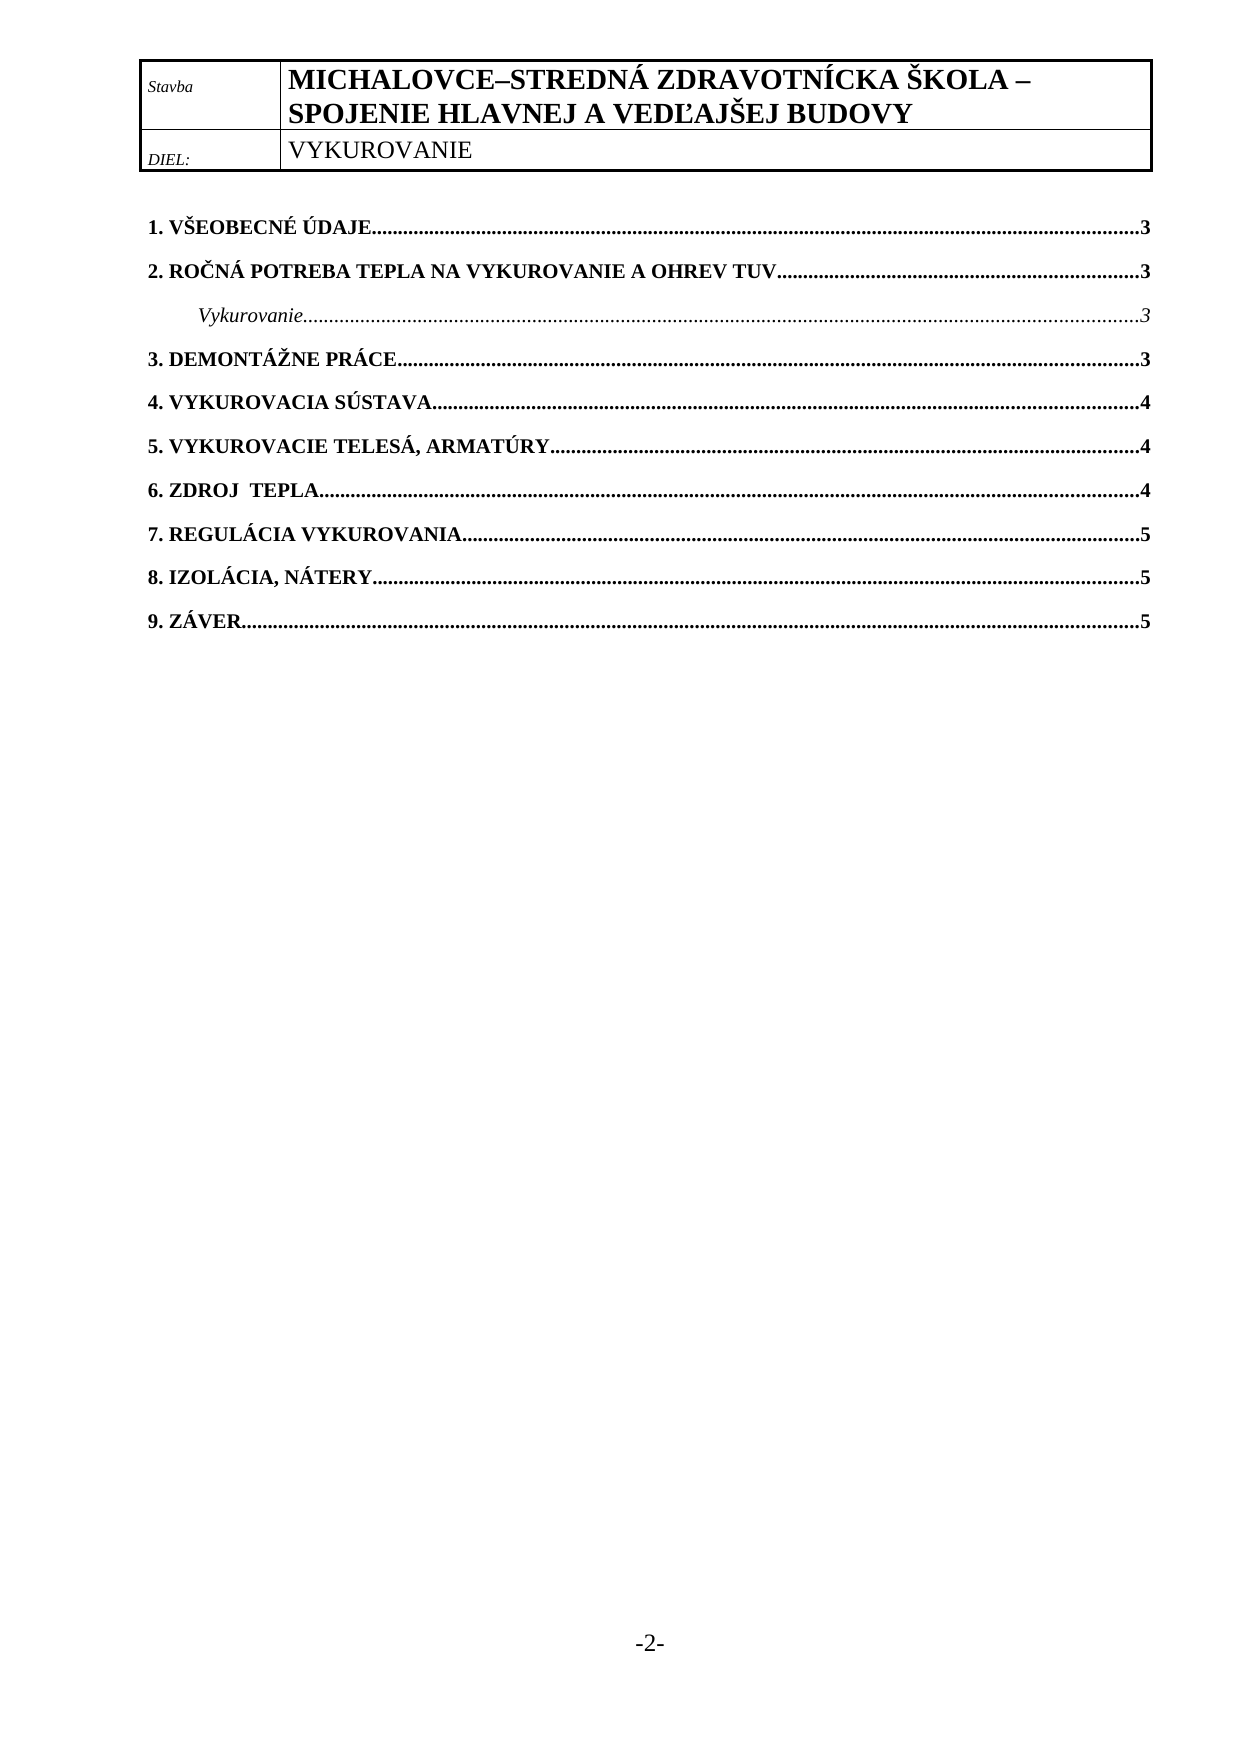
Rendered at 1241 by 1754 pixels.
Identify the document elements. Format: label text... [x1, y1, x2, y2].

text 4. Vykurovacia sústava 4 [148, 390, 1152, 414]
text 5. Vykurovacie telesá, armatúry 4 [148, 434, 1152, 458]
text 1. Všeobecné údaje 3 [148, 215, 1152, 239]
text 7. Regulácia vykurovania 5 [148, 521, 1152, 546]
text 3. Demontážne práce 3 [148, 346, 1152, 371]
text 2. Ročná potreba tepla na vykurovanie a ohrev tuv 3 [148, 259, 1152, 283]
text 6. Zdroj tepla 4 [148, 478, 1152, 502]
text Vykurovanie 3 [198, 303, 1152, 327]
text 9. Záver 5 [148, 609, 1152, 633]
text 8. izolácia, nátery 5 [148, 565, 1152, 589]
